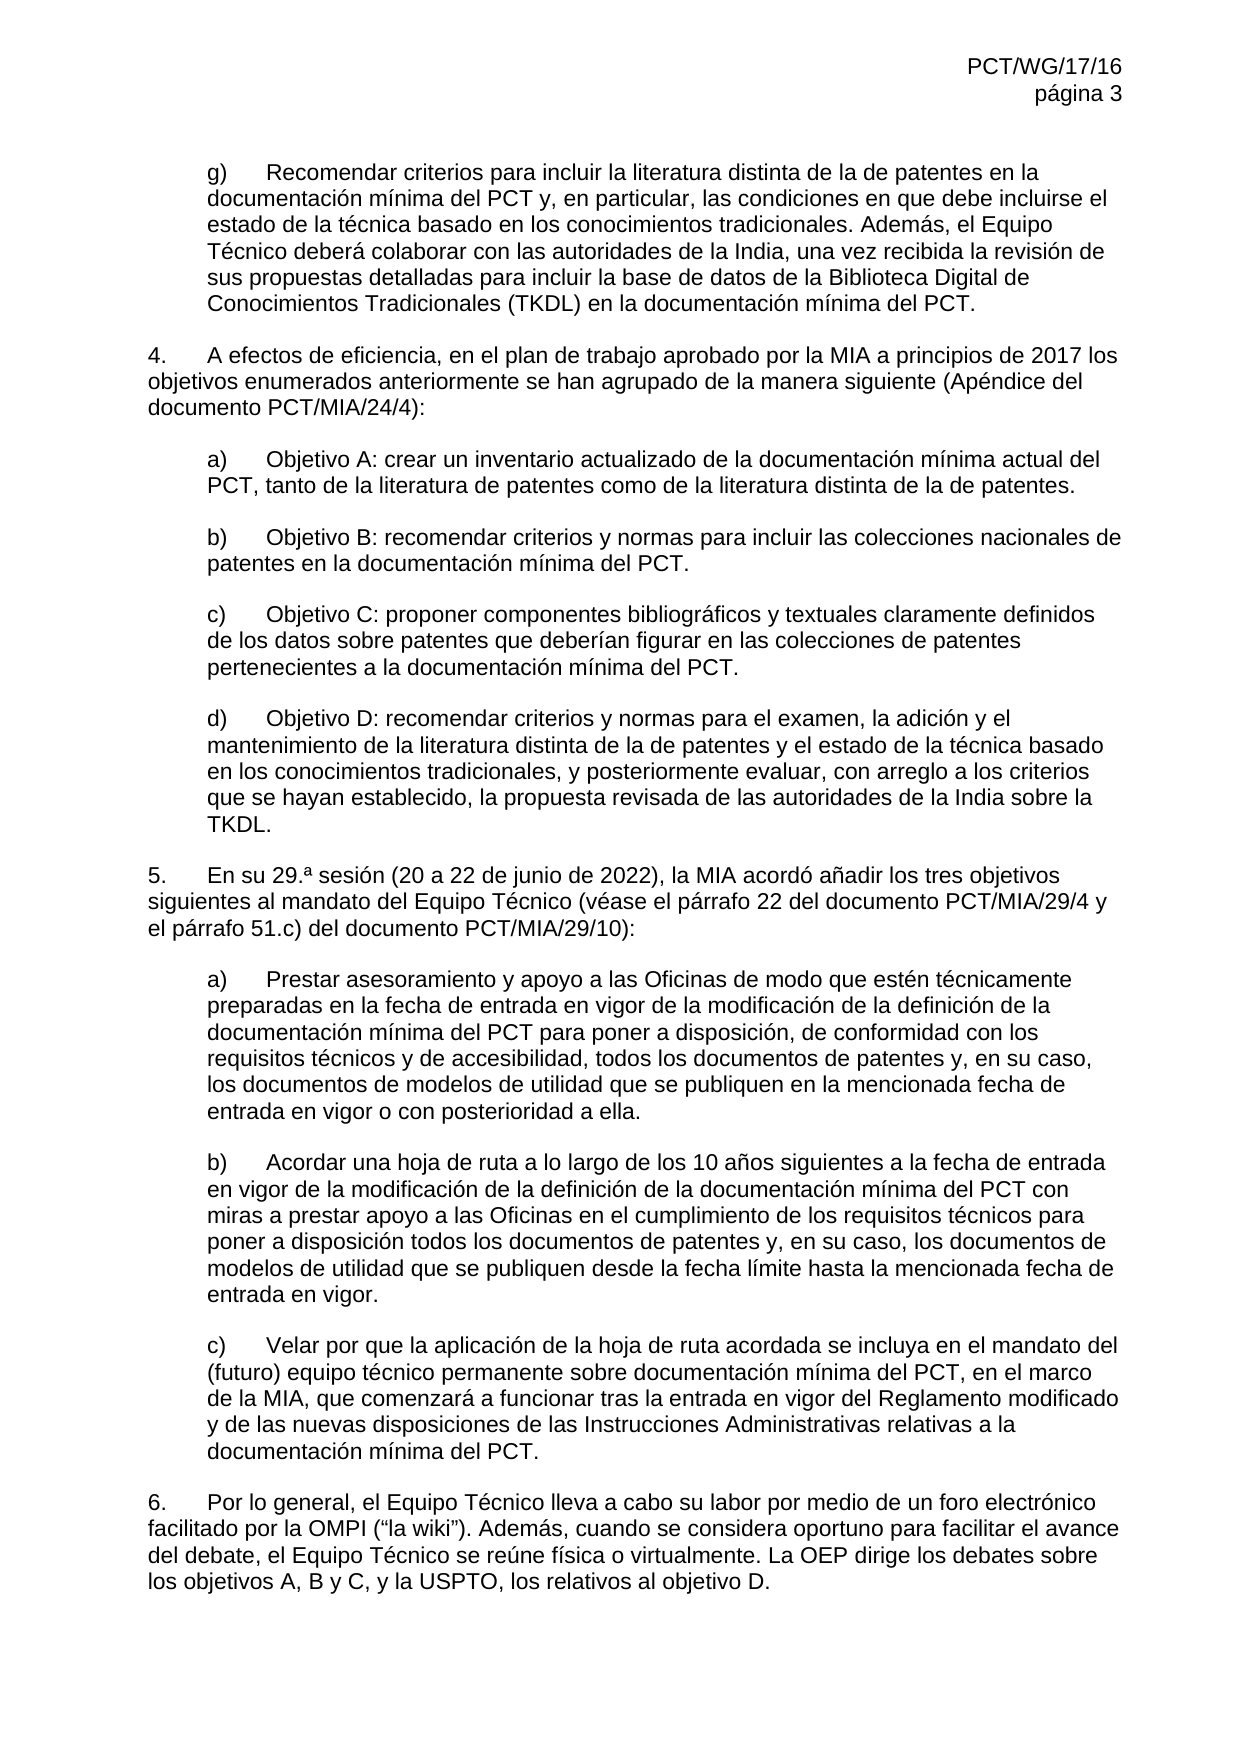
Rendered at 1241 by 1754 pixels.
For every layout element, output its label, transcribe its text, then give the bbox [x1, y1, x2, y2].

text En su 29.ª sesión (20 a 22 de junio de 2022), la MIA acordó añadir los tres objetivos siguientes al mandato del Equipo Técnico (véase el párrafo 22 del documento PCT/MIA/29/4 y el párrafo 51.c) del documento PCT/MIA/29/10): [148, 862, 1122, 941]
list Velar por que la aplicación de la hoja de ruta acordada se incluya en el mandato del (futuro) equipo técnico permanente sobre documentación mínima del PCT, en el marco de la MIA, que comenzará a funcionar tras la entrada en vigor del Reglamento modificado y de las nuevas disposiciones de las Instrucciones Administrativas relativas a la documentación mínima del PCT. [207, 1332, 1122, 1464]
list Recomendar criterios para incluir la literatura distinta de la de patentes en la documentación mínima del PCT y, en particular, las condiciones en que debe incluirse el estado de la técnica basado en los conocimientos tradicionales. Además, el Equipo Técnico deberá colaborar con las autoridades de la India, una vez recibida la revisión de sus propuestas detalladas para incluir la base de datos de la Biblioteca Digital de Conocimientos Tradicionales (TKDL) en la documentación mínima del PCT. [207, 158, 1122, 317]
list Objetivo A: crear un inventario actualizado de la documentación mínima actual del PCT, tanto de la literatura de patentes como de la literatura distinta de la de patentes. [207, 446, 1122, 498]
list Objetivo B: recomendar criterios y normas para incluir las colecciones nacionales de patentes en la documentación mínima del PCT. [207, 523, 1122, 576]
list Prestar asesoramiento y apoyo a las Oficinas de modo que estén técnicamente preparadas en la fecha de entrada en vigor de la modificación de la definición de la documentación mínima del PCT para poner a disposición, de conformidad con los requisitos técnicos y de accesibilidad, todos los documentos de patentes y, en su caso, los documentos de modelos de utilidad que se publiquen en la mencionada fecha de entrada en vigor o con posterioridad a ella. [207, 966, 1122, 1124]
text Por lo general, el Equipo Técnico lleva a cabo su labor por medio de un foro electrónico facilitado por la OMPI (“la wiki”). Además, cuando se considera oportuno para facilitar el avance del debate, el Equipo Técnico se reúne física o virtualmente. La OEP dirige los debates sobre los objetivos A, B y C, y la USPTO, los relativos al objetivo D. [148, 1489, 1122, 1594]
list Objetivo D: recomendar criterios y normas para el examen, la adición y el mantenimiento de la literatura distinta de la de patentes y el estado de la técnica basado en los conocimientos tradicionales, y posteriormente evaluar, con arreglo a los criterios que se hayan establecido, la propuesta revisada de las autoridades de la India sobre la TKDL. [207, 705, 1122, 837]
text A efectos de eficiencia, en el plan de trabajo aprobado por la MIA a principios de 2017 los objetivos enumerados anteriormente se han agrupado de la manera siguiente (Apéndice del documento PCT/MIA/24/4): [148, 342, 1122, 421]
list Acordar una hoja de ruta a lo largo de los 10 años siguientes a la fecha de entrada en vigor de la modificación de la definición de la documentación mínima del PCT con miras a prestar apoyo a las Oficinas en el cumplimiento de los requisitos técnicos para poner a disposición todos los documentos de patentes y, en su caso, los documentos de modelos de utilidad que se publiquen desde la fecha límite hasta la mencionada fecha de entrada en vigor. [207, 1149, 1122, 1307]
list Objetivo C: proponer componentes bibliográficos y textuales claramente definidos de los datos sobre patentes que deberían figurar en las colecciones de patentes pertenecientes a la documentación mínima del PCT. [207, 601, 1122, 680]
